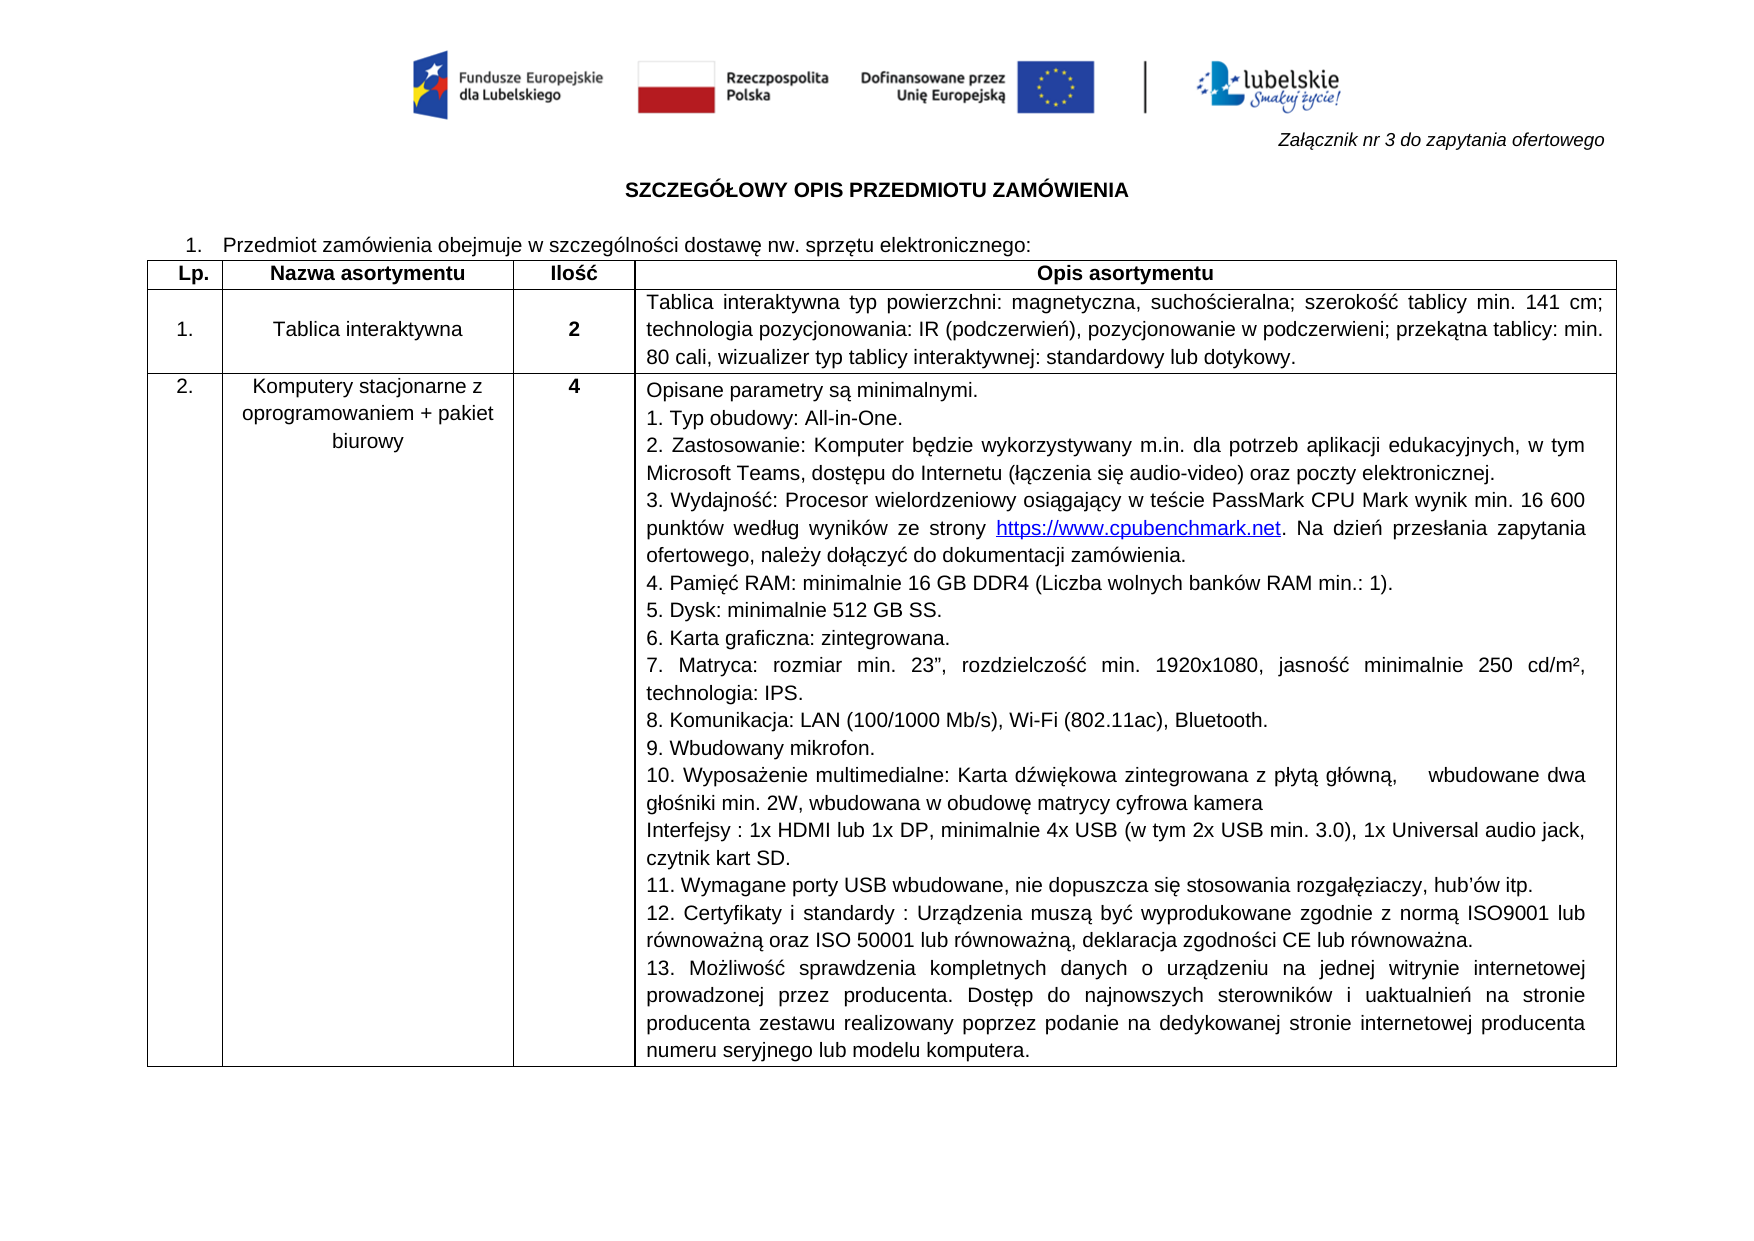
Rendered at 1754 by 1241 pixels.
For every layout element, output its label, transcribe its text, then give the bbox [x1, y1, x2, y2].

table_header Nazwa asortymentu [223, 261, 513, 289]
table_header Lp. [148, 261, 222, 289]
table_cell 2 [514, 290, 634, 373]
table_cell Tablica interaktywna [223, 290, 513, 373]
table_cell 4 [514, 374, 634, 1066]
table_header Ilość [514, 261, 634, 289]
table_cell 2. [148, 374, 222, 1066]
table_header Opis asortymentu [636, 261, 1616, 289]
list Przedmiot zamówienia obejmuje w szczególności dostawę nw. sprzętu elektronicznego: [185, 232, 1606, 256]
table_cell Komputery stacjonarne z oprogramowaniem + pakiet biurowy [223, 374, 513, 1066]
table_cell Tablica interaktywna typ powierzchni: magnetyczna, suchościeralna; szerokość tablicy min. 141 cm; technologia pozycjonowania: IR (podczerwień), pozycjonowanie w podczerwieni; przekątna tablicy: min. 80 cali, wizualizer typ tablicy interaktywnej: standardowy lub dotykowy. [636, 290, 1616, 373]
text SZCZEGÓŁOWY OPIS PRZEDMIOTU ZAMÓWIENIA [148, 177, 1606, 201]
table_cell 1. [148, 290, 222, 373]
picture [404, 41, 1350, 129]
